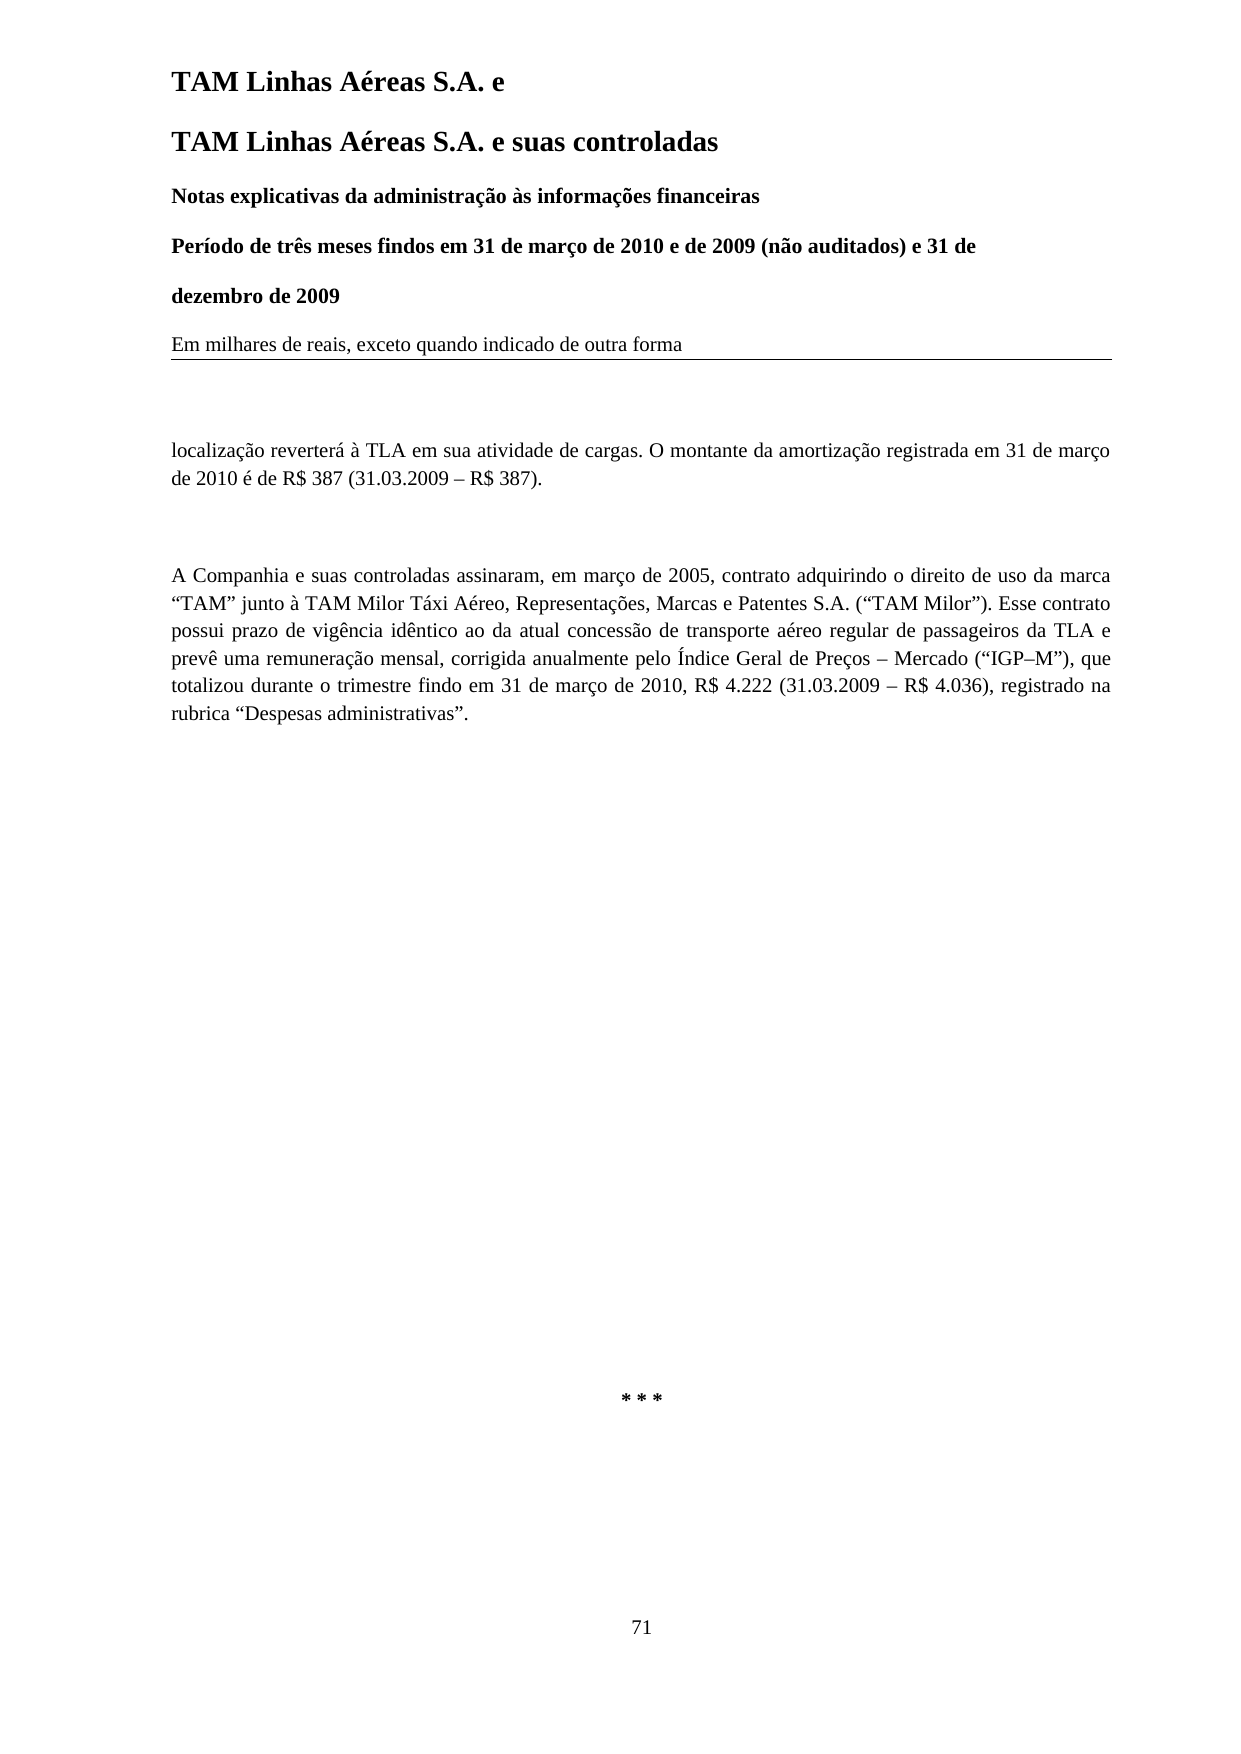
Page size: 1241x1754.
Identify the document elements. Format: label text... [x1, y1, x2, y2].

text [171, 438, 1112, 490]
text A Companhia e suas controladas assinaram, em março de 2005, contrato adquirindo o direito de uso da marca “TAM” junto à TAM Milor Táxi Aéreo, Representações, Marcas e Patentes S.A. (“TAM Milor”). Esse contrato possui prazo de vigência idêntico ao da atual concessão de transporte aéreo regular de passageiros da TLA e prevê uma remuneração mensal, corrigida anualmente pelo Índice Geral de Preços – Mercado (“IGP–M”), que totalizou durante o trimestre findo em 31 de março de 2010, R$ 4.222 (31.03.2009 – R$ 4.036), registrado na rubrica “Despesas administrativas”. [171, 563, 1112, 725]
text * * * [171, 1388, 1112, 1412]
